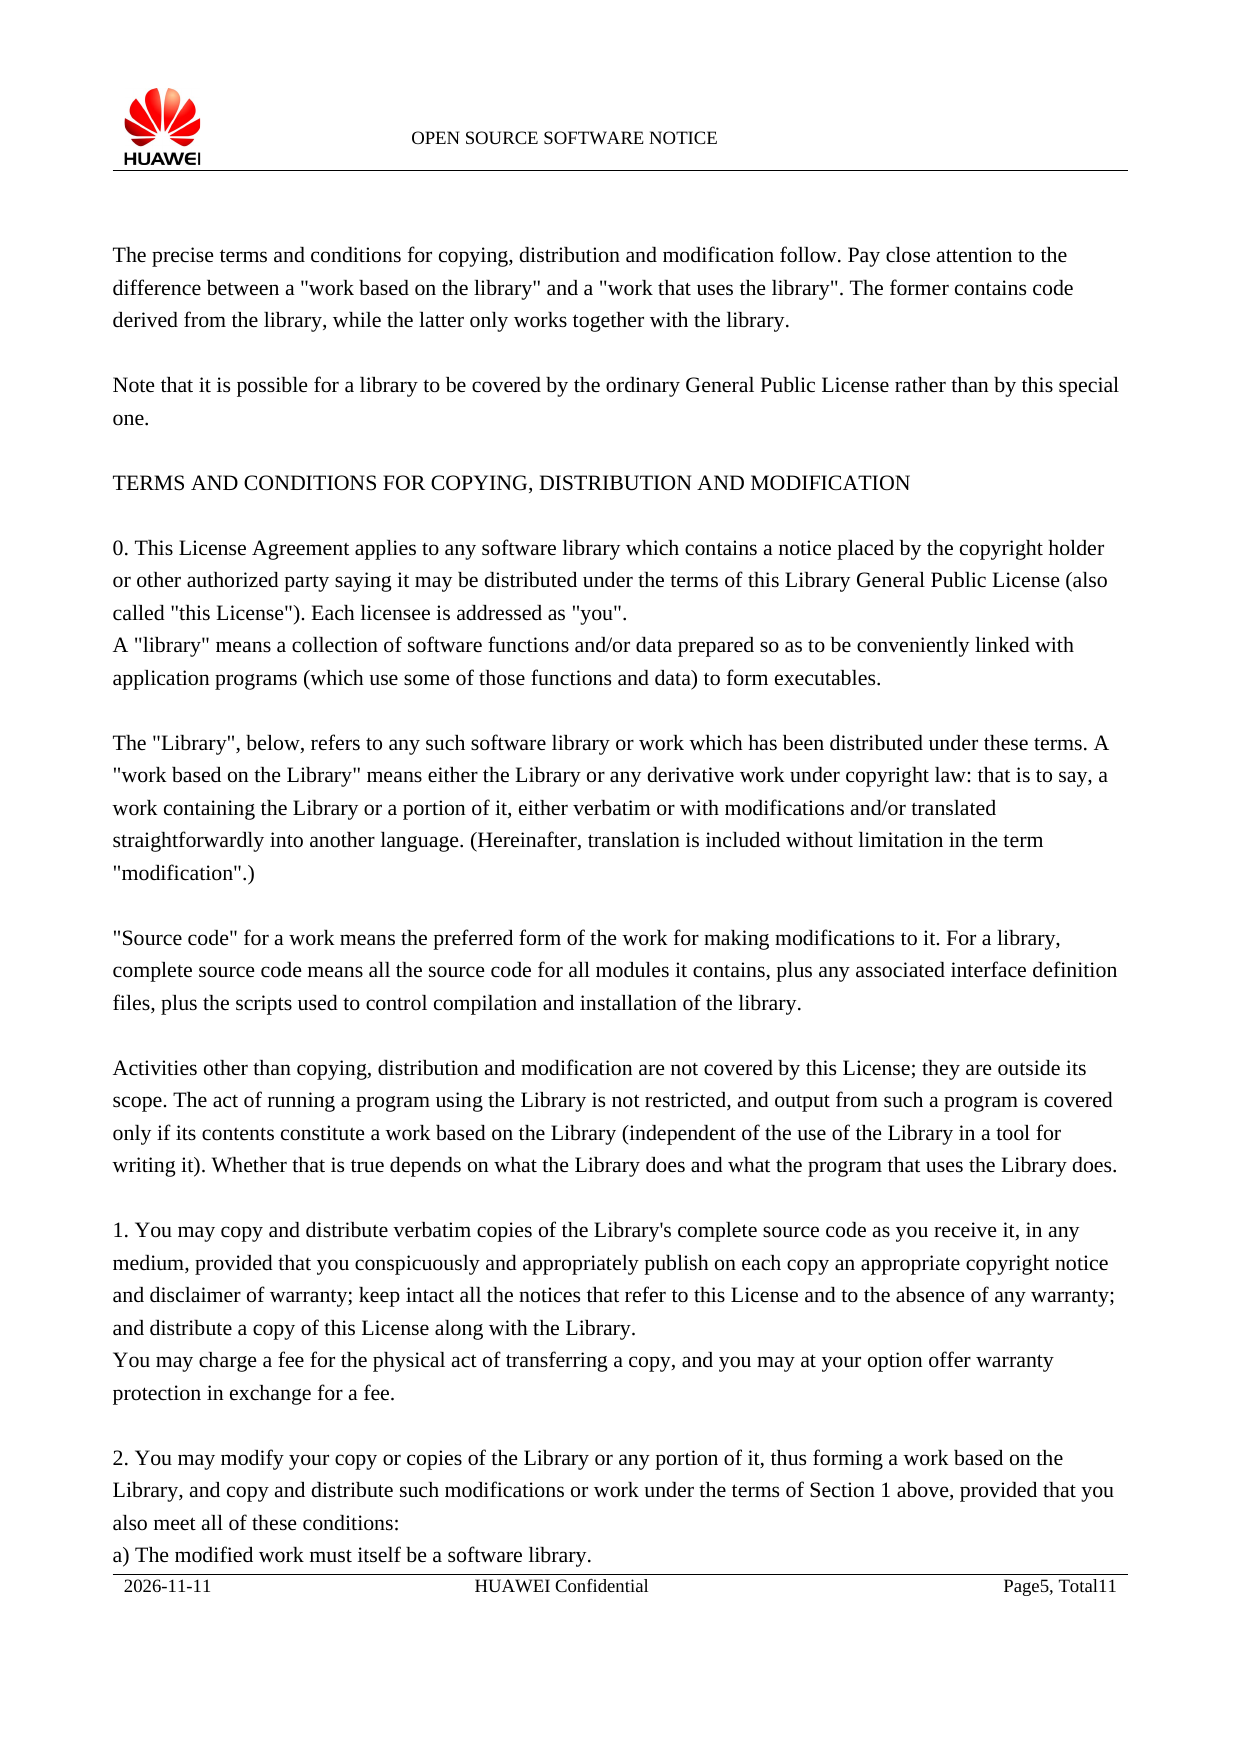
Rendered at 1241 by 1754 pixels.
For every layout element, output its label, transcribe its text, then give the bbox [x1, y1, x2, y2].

picture [124, 88, 201, 165]
